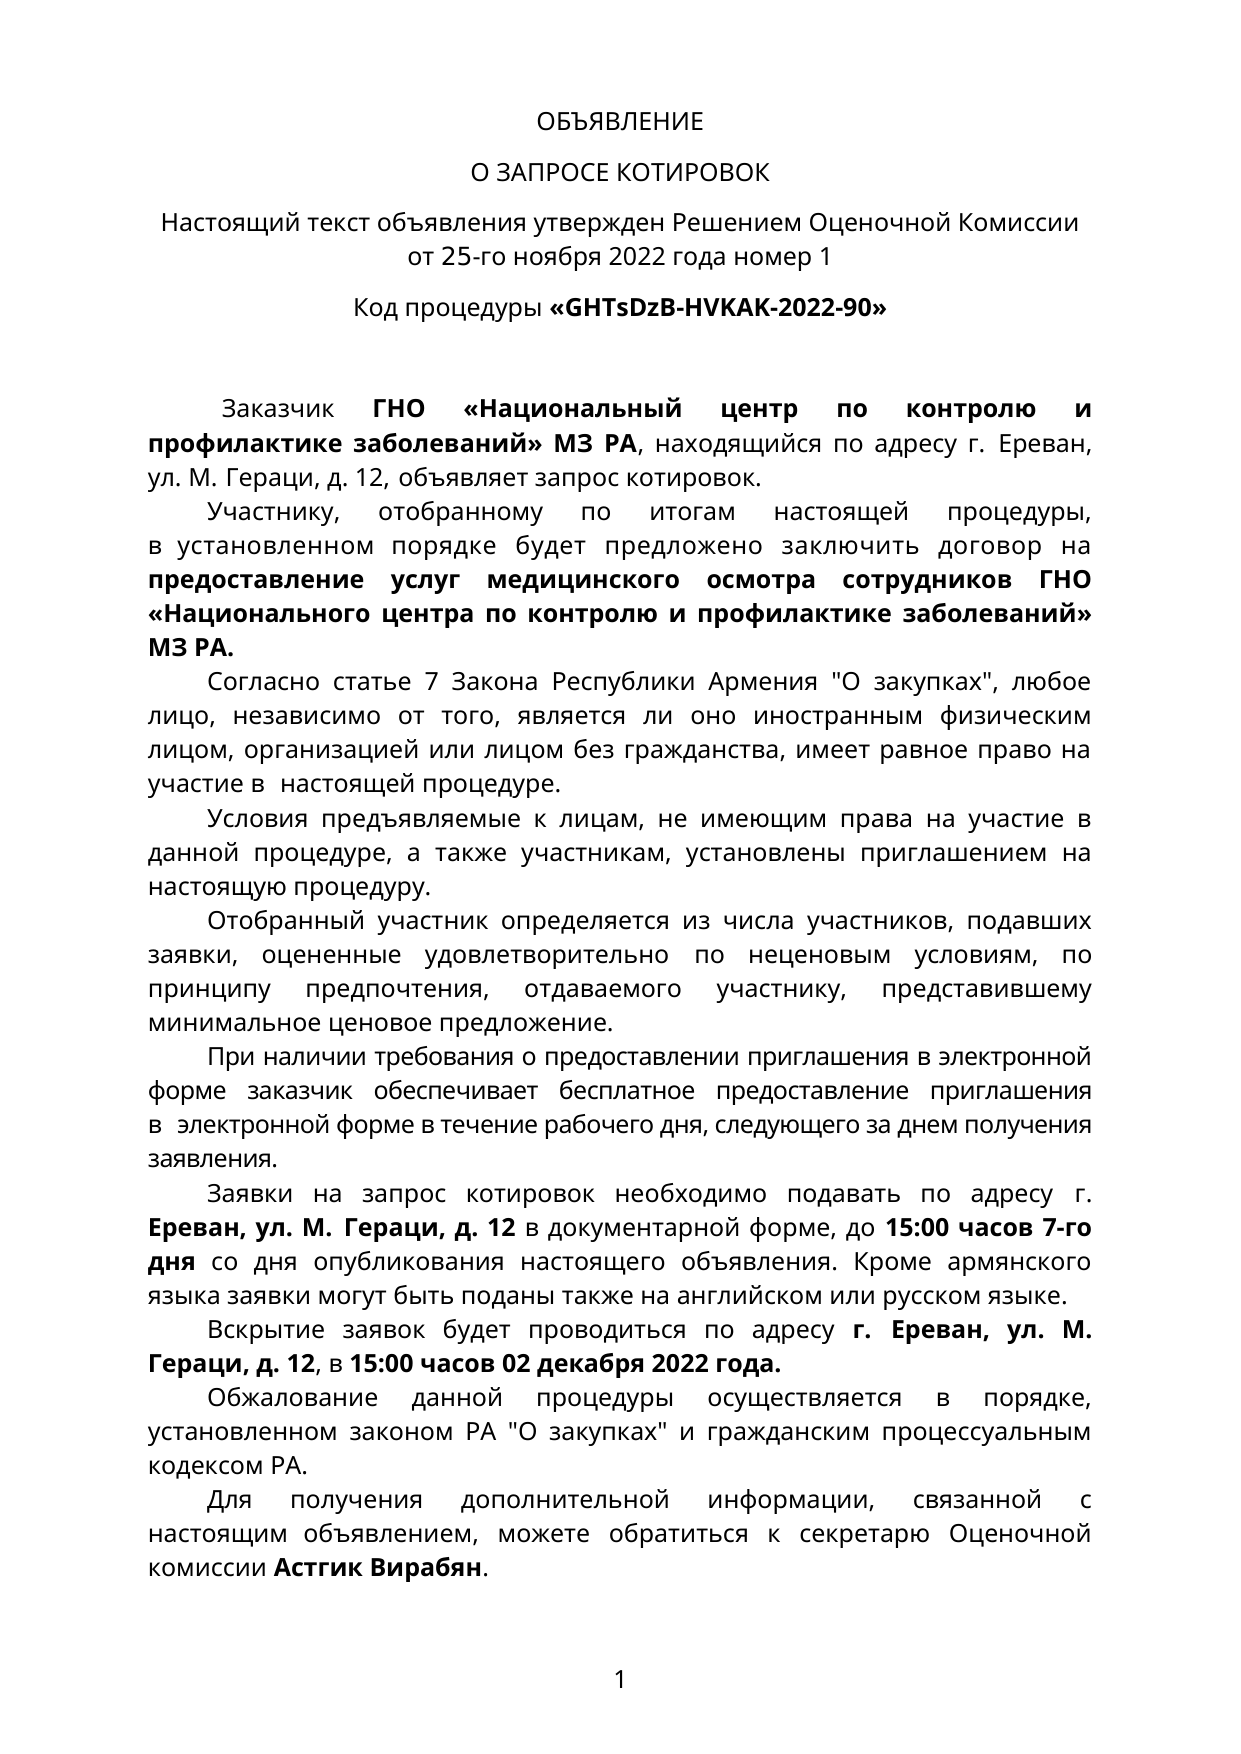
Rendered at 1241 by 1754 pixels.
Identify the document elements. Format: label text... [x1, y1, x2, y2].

text Вскрытие заявок будет проводиться по адресу г. Ереван, ул. М. Гераци, д. 12, в 15:00 часов 02 декабря 2022 года. [148, 1311, 1092, 1379]
text Условия предъявляемые к лицам, не имеющим права на участие в данной процедуре, а также участникам, установлены приглашением на настоящую процедуру. [148, 800, 1092, 902]
text Для получения дополнительной информации, связанной с настоящим объявлением, можете обратиться к секретарю Оценочной комиссии Астгик Вирабян. [148, 1482, 1092, 1584]
text Отобранный участник определяется из числа участников, подавших заявки, оцененные удовлетворительно по неценовым условиям, по принципу предпочтения, отдаваемого участнику, представившему минимальное ценовое предложение. [148, 902, 1092, 1039]
text О ЗАПРОСЕ КОТИРОВОК [148, 154, 1092, 188]
text Заявки на запрос котировок необходимо подавать по адресу г. Ереван, ул. М. Гераци, д. 12 в документарной форме, до 15:00 часов 7-го дня со дня опубликования настоящего объявления. Кроме армянского языка заявки могут быть поданы также на английском или русском языке. [148, 1175, 1092, 1311]
text Заказчик ГНО «Национальный центр по контролю и профилактике заболеваний» МЗ РА, находящийся по адресу г. Ереван, ул. М. Гераци, д. 12, объявляет запрос котировок. [148, 391, 1092, 493]
text Обжалование данной процедуры осуществляется в порядке, установленном законом РА "О закупках" и гражданским процессуальным кодексом РА. [148, 1379, 1092, 1482]
text При наличии требования о предоставлении приглашения в электронной форме заказчик обеспечивает бесплатное предоставление приглашения в электронной форме в течение рабочего дня, следующего за днем получения заявления. [148, 1039, 1092, 1175]
text Настоящий текст объявления утвержден Решением Оценочной Комиссии от 25-го ноября 2022 года номер 1 [148, 205, 1092, 273]
text Согласно статье 7 Закона Республики Армения "О закупках", любое лицо, независимо от того, является ли оно иностранным физическим лицом, организацией или лицом без гражданства, имеет равное право на участие в настоящей процедуре. [148, 664, 1092, 800]
text Код процедуры «GHTsDzB-HVKAK-2022-90» [148, 290, 1092, 324]
text Участнику, отобранному по итогам настоящей процедуры, в установленном порядке будет предложено заключить договор на предоставление услуг медицинского осмотра сотрудников ГНО «Национального центра по контролю и профилактике заболеваний» МЗ РА. [148, 493, 1092, 664]
text ОБЪЯВЛЕНИЕ [148, 103, 1092, 137]
